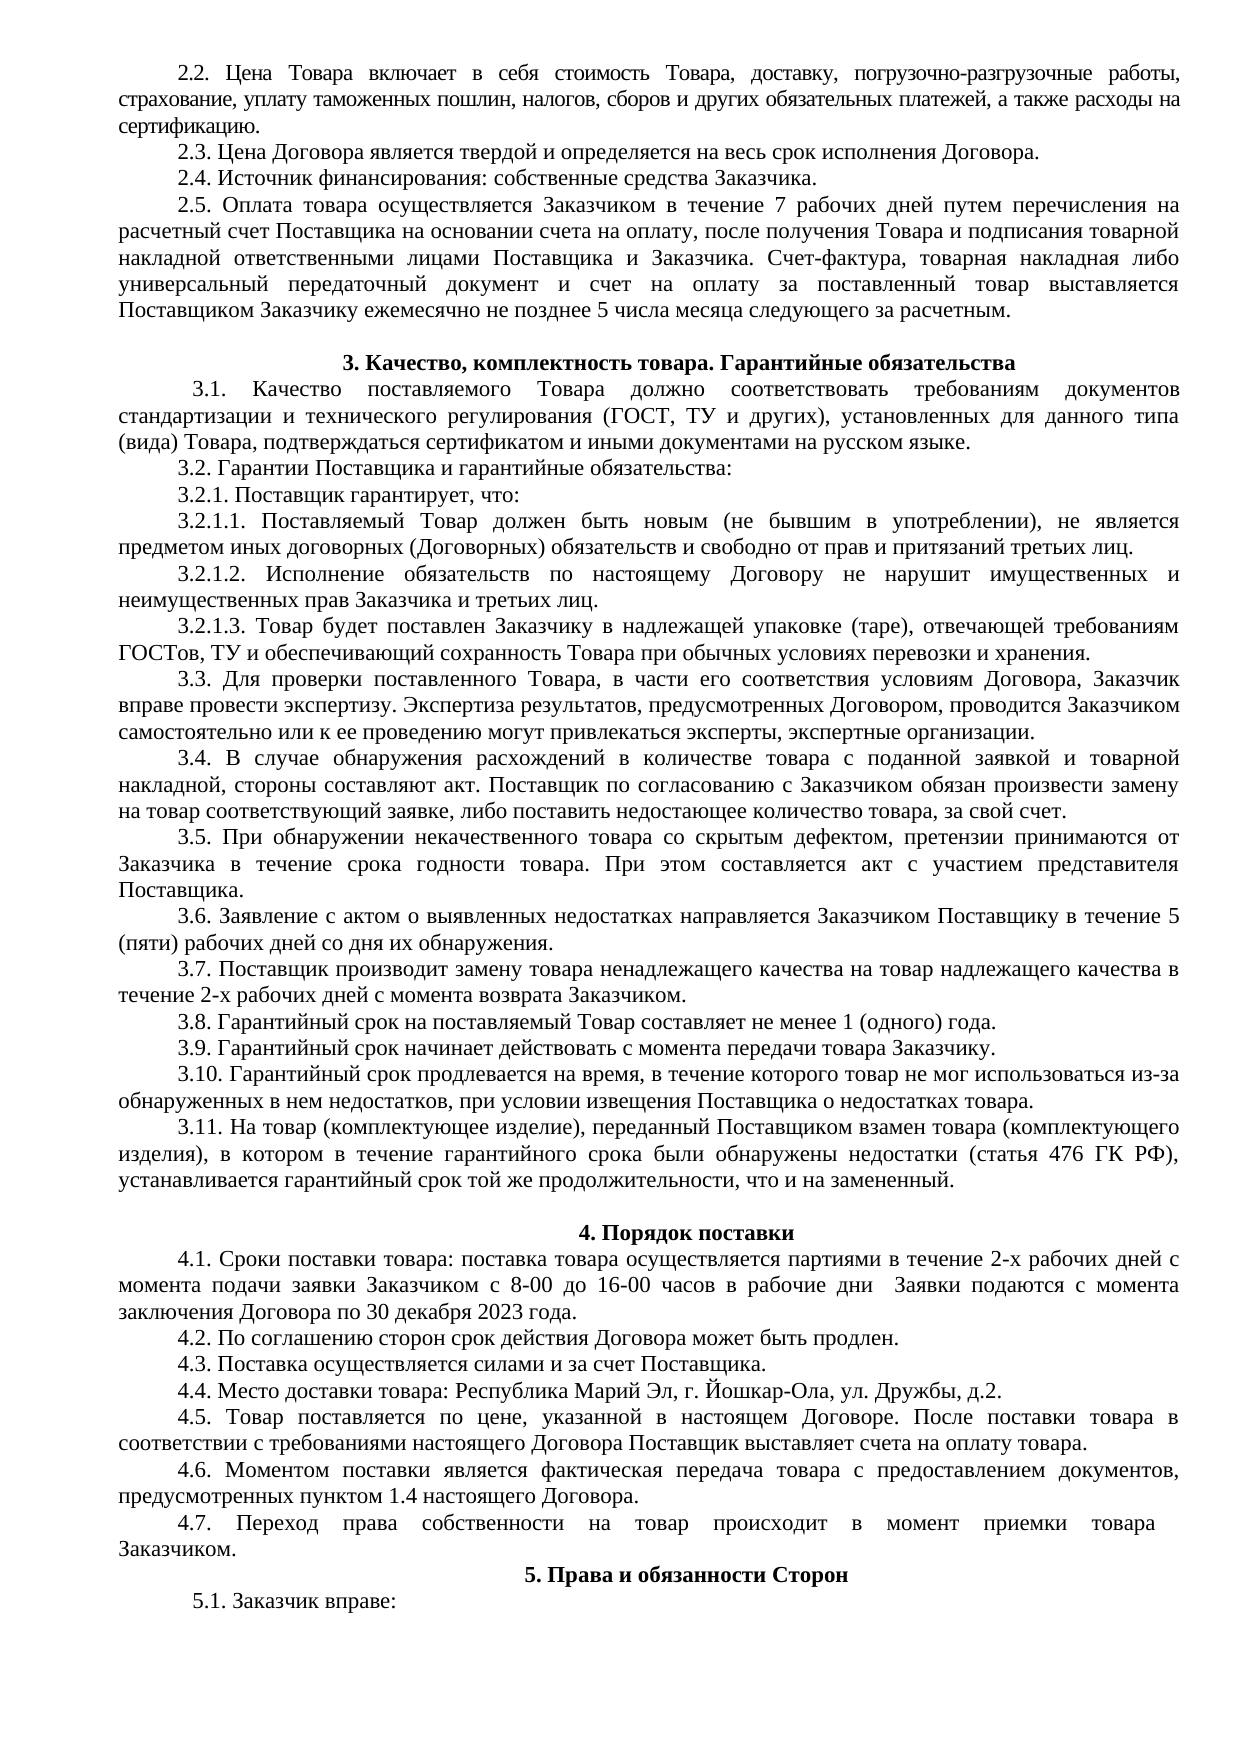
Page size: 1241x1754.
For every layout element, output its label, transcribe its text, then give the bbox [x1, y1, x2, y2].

text 4.2. По соглашению сторон срок действия Договора может быть продлен. [118, 1324, 1181, 1350]
text 3.2.1.2. Исполнение обязательств по настоящему Договору не нарушит имущественных и неимущественных прав Заказчика и третьих лиц. [118, 560, 1181, 612]
text 3.8. Гарантийный срок на поставляемый Товар составляет не менее 1 (одного) года. [118, 1008, 1181, 1034]
text 2.5. Оплата товара осуществляется Заказчиком в течение 7 рабочих дней путем перечисления на расчетный счет Поставщика на основании счета на оплату, после получения Товара и подписания товарной накладной ответственными лицами Поставщика и Заказчика. Счет-фактура, товарная накладная либо универсальный передаточный документ и счет на оплату за поставленный товар выставляется Поставщиком Заказчику ежемесячно не позднее 5 числа месяца следующего за расчетным. [118, 191, 1181, 323]
text 3.11. На товар (комплектующее изделие), переданный Поставщиком взамен товара (комплектующего изделия), в котором в течение гарантийного срока были обнаружены недостатки (статья 476 ГК РФ), устанавливается гарантийный срок той же продолжительности, что и на замененный. [118, 1113, 1181, 1192]
text 3.2. Гарантии Поставщика и гарантийные обязательства: [118, 454, 1181, 481]
text 4.4. Место доставки товара: Республика Марий Эл, г. Йошкар-Ола, ул. Дружбы, д.2. [118, 1377, 1181, 1403]
text 4.3. Поставка осуществляется силами и за счет Поставщика. [118, 1350, 1181, 1377]
text 3.2.1.3. Товар будет поставлен Заказчику в надлежащей упаковке (таре), отвечающей требованиям ГОСТов, ТУ и обеспечивающий сохранность Товара при обычных условиях перевозки и хранения. [118, 612, 1181, 665]
text 3.4. В случае обнаружения расхождений в количестве товара с поданной заявкой и товарной накладной, стороны составляют акт. Поставщик по согласованию с Заказчиком обязан произвести замену на товар соответствующий заявке, либо поставить недостающее количество товара, за свой счет. [118, 744, 1181, 823]
text 3.2.1. Поставщик гарантирует, что: [118, 481, 1181, 507]
text 3.1. Качество поставляемого Товара должно соответствовать требованиям документов стандартизации и технического регулирования (ГОСТ, ТУ и других), установленных для данного типа (вида) Товара, подтверждаться сертификатом и иными документами на русском языке. [118, 375, 1181, 454]
text 3.10. Гарантийный срок продлевается на время, в течение которого товар не мог использоваться из-за обнаруженных в нем недостатков, при условии извещения Поставщика о недостатках товара. [118, 1061, 1181, 1113]
text 3.7. Поставщик производит замену товара ненадлежащего качества на товар надлежащего качества в течение 2-х рабочих дней с момента возврата Заказчиком. [118, 955, 1181, 1008]
text 4.7. Переход права собственности на товар происходит в момент приемки товара Заказчиком. [118, 1508, 1181, 1561]
text 3. Качество, комплектность товара. Гарантийные обязательства [118, 349, 1181, 375]
text 2.2. Цена Товара включает в себя стоимость Товара, доставку, погрузочно-разгрузочные работы, страхование, уплату таможенных пошлин, налогов, сборов и других обязательных платежей, а также расходы на сертификацию. [118, 59, 1181, 138]
text 3.6. Заявление с актом о выявленных недостатках направляется Заказчиком Поставщику в течение 5 (пяти) рабочих дней со дня их обнаружения. [118, 902, 1181, 955]
text 5.1. Заказчик вправе: [118, 1588, 1181, 1614]
text 4.6. Моментом поставки является фактическая передача товара с предоставлением документов, предусмотренных пунктом 1.4 настоящего Договора. [118, 1456, 1181, 1508]
text 4. Порядок поставки [192, 1219, 1181, 1245]
text 4.5. Товар поставляется по цене, указанной в настоящем Договоре. После поставки товара в соответствии с требованиями настоящего Договора Поставщик выставляет счета на оплату товара. [118, 1403, 1181, 1456]
text 5. Права и обязанности Сторон [118, 1561, 1181, 1588]
text 4.1. Сроки поставки товара: поставка товара осуществляется партиями в течение 2-х рабочих дней с момента подачи заявки Заказчиком с 8-00 до 16-00 часов в рабочие дни Заявки подаются с момента заключения Договора по 30 декабря 2023 года. [118, 1245, 1181, 1324]
text 3.5. При обнаружении некачественного товара со скрытым дефектом, претензии принимаются от Заказчика в течение срока годности товара. При этом составляется акт с участием представителя Поставщика. [118, 823, 1181, 902]
text 2.3. Цена Договора является твердой и определяется на весь срок исполнения Договора. [118, 138, 1181, 164]
text 2.4. Источник финансирования: собственные средства Заказчика. [118, 164, 1181, 191]
text 3.3. Для проверки поставленного Товара, в части его соответствия условиям Договора, Заказчик вправе провести экспертизу. Экспертиза результатов, предусмотренных Договором, проводится Заказчиком самостоятельно или к ее проведению могут привлекаться эксперты, экспертные организации. [118, 665, 1181, 744]
text 3.2.1.1. Поставляемый Товар должен быть новым (не бывшим в употреблении), не является предметом иных договорных (Договорных) обязательств и свободно от прав и притязаний третьих лиц. [118, 507, 1181, 560]
text 3.9. Гарантийный срок начинает действовать с момента передачи товара Заказчику. [118, 1034, 1181, 1061]
